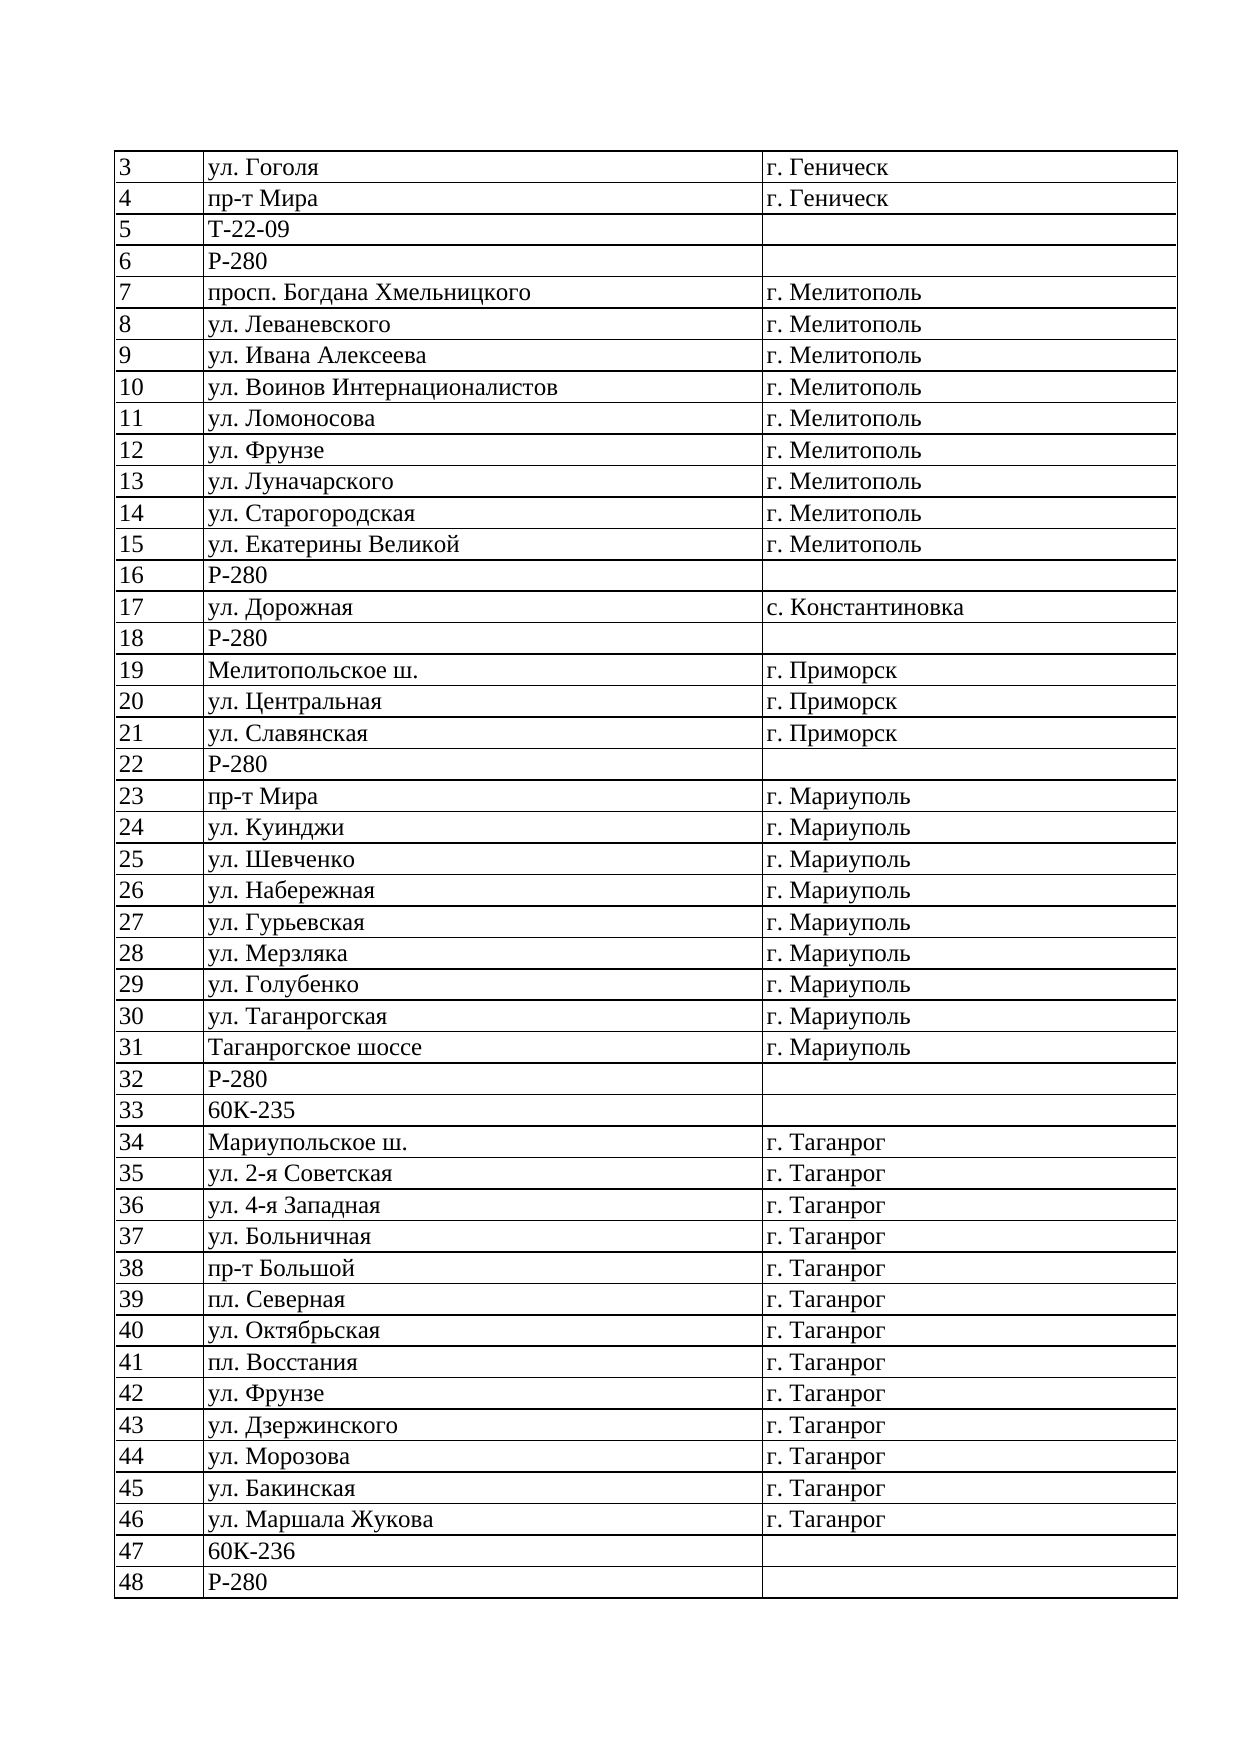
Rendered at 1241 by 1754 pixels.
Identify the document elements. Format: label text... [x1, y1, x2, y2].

table_cell 48 [115, 1567, 203, 1597]
table_cell ул. Набережная [204, 875, 762, 905]
table_cell [763, 1062, 1177, 1094]
table_cell Мелитопольское ш. [204, 655, 762, 685]
table_cell 8 [115, 308, 203, 339]
table_cell 35 [115, 1158, 203, 1188]
table_cell г. Мелитополь [763, 276, 1177, 307]
table_cell ул. Морозова [204, 1441, 762, 1471]
table_cell г. Мелитополь [763, 496, 1177, 527]
table_cell [763, 1094, 1177, 1125]
table_cell 40 [115, 1315, 203, 1345]
table_cell ул. Гоголя [204, 152, 762, 181]
table_cell [763, 244, 1177, 276]
table_cell просп. Богдана Хмельницкого [204, 277, 762, 307]
table_cell 46 [115, 1504, 203, 1534]
table_cell пл. Восстания [204, 1347, 762, 1377]
table_cell с. Константиновка [763, 590, 1177, 622]
table_cell ул. Леваневского [204, 309, 762, 339]
table_cell г. Приморск [763, 685, 1177, 716]
table_cell г. Таганрог [763, 1157, 1177, 1188]
table_cell 23 [115, 780, 203, 811]
table_cell Р-280 [204, 246, 762, 276]
table_cell г. Мелитополь [763, 465, 1177, 496]
table_cell ул. Дорожная [204, 592, 762, 622]
table_cell 42 [115, 1378, 203, 1408]
table_cell г. Таганрог [763, 1283, 1177, 1314]
table_cell ул. Октябрьская [204, 1316, 762, 1345]
table_cell Таганрогское шоссе [204, 1032, 762, 1062]
table_cell 24 [115, 812, 203, 842]
table_cell ул. Ломоносова [204, 403, 762, 433]
table_cell г. Таганрог [763, 1408, 1177, 1440]
table_cell [763, 1534, 1177, 1566]
table_cell г. Приморск [763, 653, 1177, 685]
table_cell 18 [115, 623, 203, 653]
table_cell ул. Мерзляка [204, 938, 762, 968]
table_cell 15 [115, 529, 203, 559]
table_cell г. Мариуполь [763, 779, 1177, 811]
table_cell ул. Дзержинского [204, 1410, 762, 1440]
table_cell г. Мелитополь [763, 528, 1177, 559]
table_cell г. Мариуполь [763, 968, 1177, 999]
table_cell г. Таганрог [763, 1314, 1177, 1345]
table_cell 27 [115, 906, 203, 936]
table_cell [763, 559, 1177, 590]
table_cell г. Мелитополь [763, 402, 1177, 433]
table_cell [763, 622, 1177, 653]
table_cell г. Мариуполь [763, 936, 1177, 968]
table_cell г. Геническ [763, 152, 1177, 181]
table_cell г. Таганрог [763, 1377, 1177, 1408]
table_cell ул. Гурьевская [204, 907, 762, 936]
table_cell г. Мариуполь [763, 905, 1177, 936]
table_cell г. Мариуполь [763, 811, 1177, 842]
table_cell ул. Бакинская [204, 1473, 762, 1503]
table_cell 30 [115, 1000, 203, 1031]
table_cell 60К-236 [204, 1536, 762, 1566]
table_cell 19 [115, 654, 203, 685]
table_cell Т-22-09 [204, 215, 762, 244]
table_cell Р-280 [204, 623, 762, 653]
table_cell 33 [115, 1095, 203, 1125]
table_cell 29 [115, 969, 203, 999]
table_cell ул. Фрунзе [204, 1378, 762, 1408]
table_cell ул. Куинджи [204, 812, 762, 842]
table_cell ул. Шевченко [204, 844, 762, 873]
table_cell [763, 748, 1177, 779]
table_cell Мариупольское ш. [204, 1127, 762, 1157]
table_cell пр-т Большой [204, 1253, 762, 1282]
table_cell 6 [115, 245, 203, 276]
table_cell ул. Луначарского [204, 466, 762, 496]
table_cell г. Приморск [763, 716, 1177, 748]
table_cell г. Мелитополь [763, 370, 1177, 402]
table_cell г. Мариуполь [763, 874, 1177, 905]
table_cell ул. Больничная [204, 1221, 762, 1251]
table_cell 60К-235 [204, 1095, 762, 1125]
table_cell 43 [115, 1409, 203, 1440]
table_cell пр-т Мира [204, 183, 762, 213]
table_cell г. Мелитополь [763, 433, 1177, 464]
table_cell г. Таганрог [763, 1220, 1177, 1251]
table_cell г. Мариуполь [763, 842, 1177, 873]
table_cell 9 [115, 340, 203, 370]
table_cell г. Таганрог [763, 1440, 1177, 1471]
table_cell г. Мариуполь [763, 1031, 1177, 1062]
table_cell 36 [115, 1189, 203, 1219]
table_cell г. Таганрог [763, 1188, 1177, 1219]
table_cell ул. Маршала Жукова [204, 1504, 762, 1534]
table_cell 12 [115, 434, 203, 464]
table_cell 20 [115, 686, 203, 716]
table_cell 7 [115, 277, 203, 307]
table_cell 5 [115, 214, 203, 244]
table_cell г. Таганрог [763, 1471, 1177, 1503]
table_cell г. Таганрог [763, 1251, 1177, 1282]
table_cell г. Мелитополь [763, 307, 1177, 339]
table_cell 17 [115, 591, 203, 622]
table_cell 10 [115, 371, 203, 402]
table_cell 21 [115, 717, 203, 748]
table_cell Р-280 [204, 1064, 762, 1094]
table_cell 14 [115, 497, 203, 527]
table_cell 47 [115, 1535, 203, 1566]
table_cell 37 [115, 1221, 203, 1251]
table_cell 32 [115, 1063, 203, 1094]
table_cell ул. Фрунзе [204, 435, 762, 464]
table_cell ул. 4-я Западная [204, 1190, 762, 1219]
table_cell 26 [115, 875, 203, 905]
table_cell г. Таганрог [763, 1503, 1177, 1534]
table_cell г. Мелитополь [763, 339, 1177, 370]
table_cell ул. Ивана Алексеева [204, 340, 762, 370]
table_cell [763, 213, 1177, 244]
table_cell 44 [115, 1441, 203, 1471]
table_cell Р-280 [204, 561, 762, 590]
table_cell г. Мариуполь [763, 999, 1177, 1031]
table_cell ул. Екатерины Великой [204, 529, 762, 559]
table_cell 4 [115, 183, 203, 213]
table_cell ул. Старогородская [204, 498, 762, 527]
table_cell Р-280 [204, 1567, 762, 1597]
table_cell 22 [115, 749, 203, 779]
table_cell ул. 2-я Советская [204, 1158, 762, 1188]
table_cell 28 [115, 938, 203, 968]
table_cell ул. Центральная [204, 686, 762, 716]
table_cell г. Геническ [763, 181, 1177, 213]
table_cell 39 [115, 1284, 203, 1314]
table_cell пл. Северная [204, 1284, 762, 1314]
table_cell г. Таганрог [763, 1345, 1177, 1377]
table_cell 31 [115, 1032, 203, 1062]
table_cell [763, 1566, 1177, 1597]
table_cell 38 [115, 1252, 203, 1282]
table_cell 16 [115, 560, 203, 590]
table_cell пр-т Мира [204, 781, 762, 811]
table_cell Р-280 [204, 749, 762, 779]
table_cell 41 [115, 1346, 203, 1377]
table_cell ул. Славянская [204, 718, 762, 748]
table_cell 25 [115, 843, 203, 873]
table_cell 3 [115, 152, 203, 181]
table_cell 45 [115, 1472, 203, 1503]
table_cell г. Таганрог [763, 1125, 1177, 1157]
table_cell 13 [115, 466, 203, 496]
table_cell 34 [115, 1126, 203, 1157]
table_cell ул. Таганрогская [204, 1001, 762, 1031]
table_cell ул. Воинов Интернационалистов [204, 372, 762, 402]
table_cell ул. Голубенко [204, 970, 762, 999]
table_cell 11 [115, 403, 203, 433]
